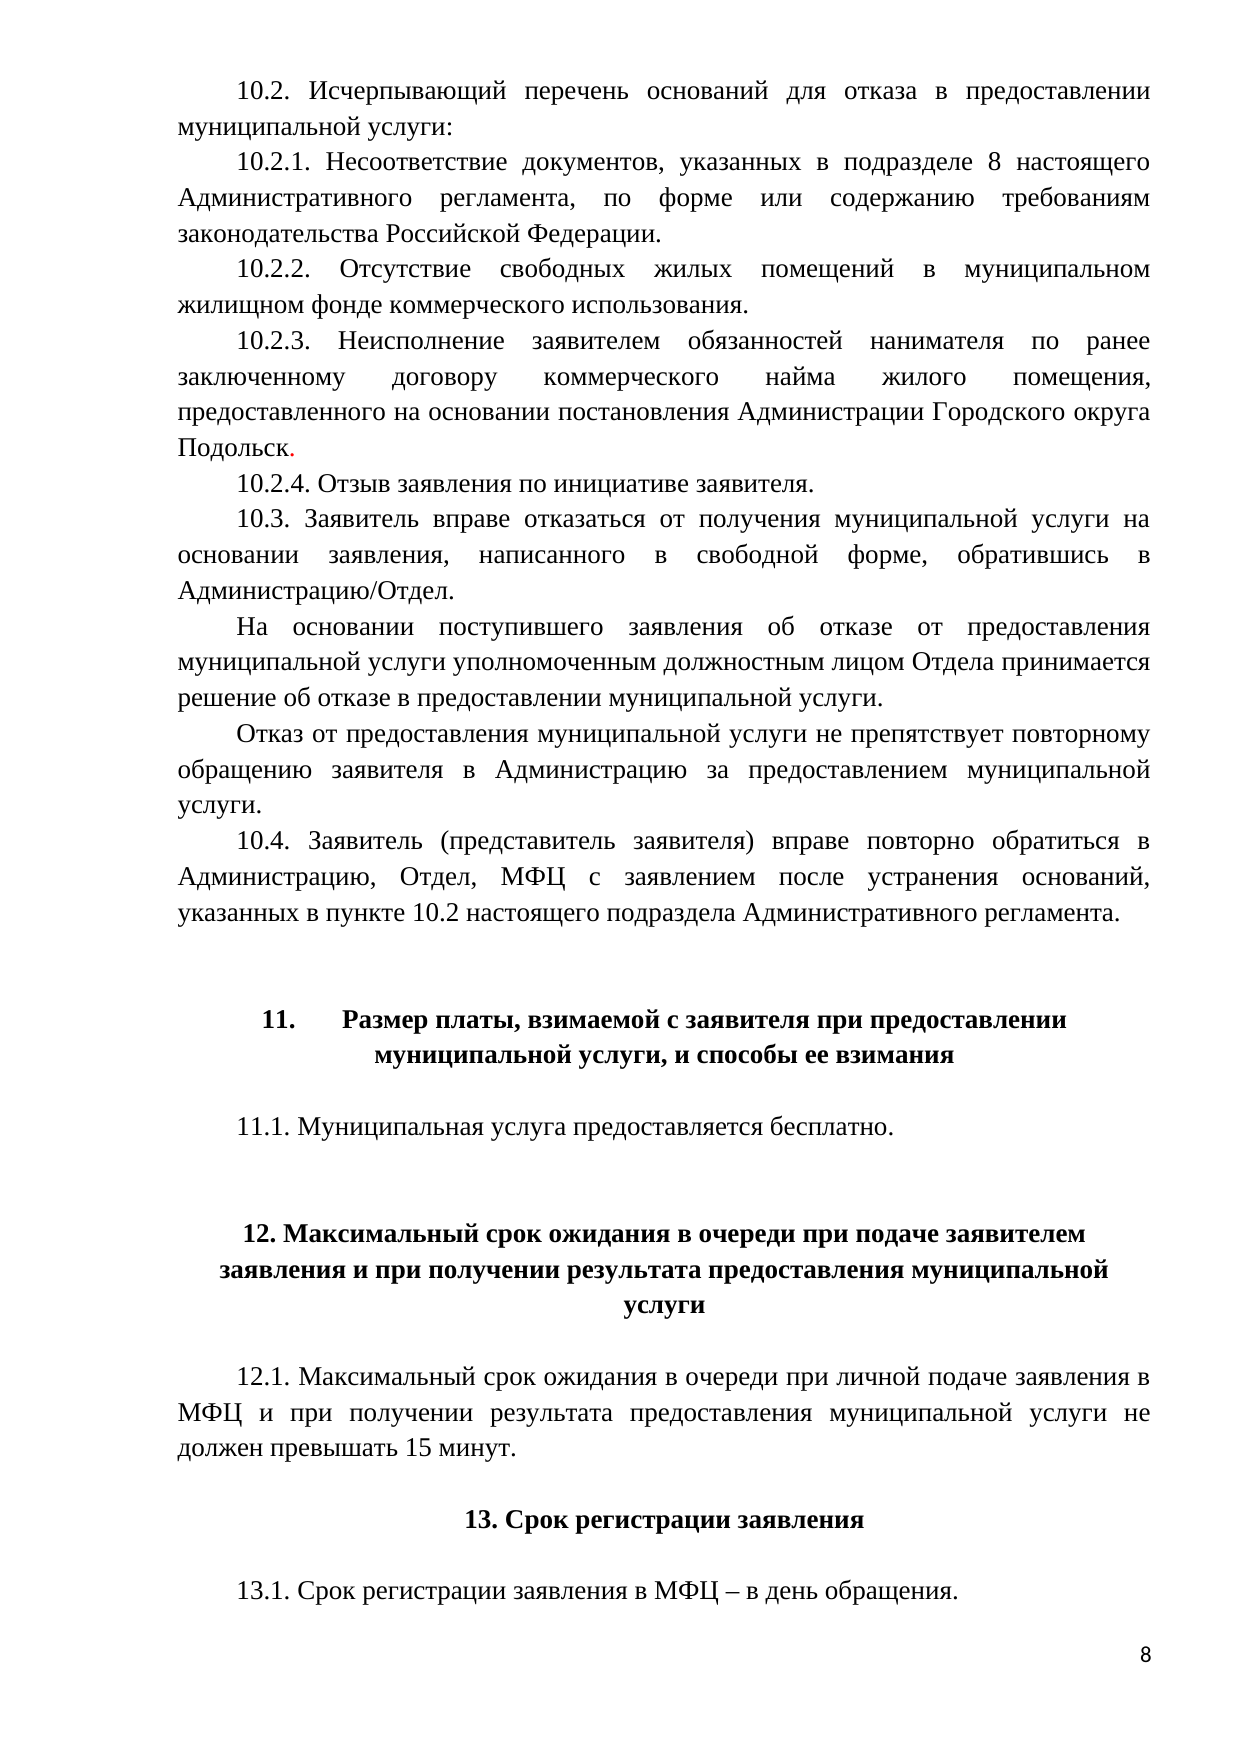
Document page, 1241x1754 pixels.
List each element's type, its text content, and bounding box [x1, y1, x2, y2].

text 10.2.2. Отсутствие свободных жилых помещений в муниципальном жилищном фонде коммерческого использования. [177, 252, 1152, 319]
text 11. Размер платы, взимаемой с заявителя при предоставлении муниципальной услуги, и способы ее взимания [177, 1003, 1152, 1070]
text 13.1. Срок регистрации заявления в МФЦ – в день обращения. [177, 1574, 1152, 1606]
text 13. Срок регистрации заявления [177, 1503, 1152, 1534]
text 10.2. Исчерпывающий перечень оснований для отказа в предоставлении муниципальной услуги: [177, 74, 1152, 141]
text 10.4. Заявитель (представитель заявителя) вправе повторно обратиться в Администрацию, Отдел, МФЦ с заявлением после устранения оснований, указанных в пункте 10.2 настоящего подраздела Административного регламента. [177, 824, 1152, 927]
text 10.2.1. Несоответствие документов, указанных в подразделе 8 настоящего Административного регламента, по форме или содержанию требованиям законодательства Российской Федерации. [177, 145, 1152, 248]
text 10.2.3. Неисполнение заявителем обязанностей нанимателя по ранее заключенному договору коммерческого найма жилого помещения, предоставленного на основании постановления Администрации Городского округа Подольск. [177, 324, 1152, 462]
text 11.1. Муниципальная услуга предоставляется бесплатно. [177, 1110, 1152, 1141]
text 12. Максимальный срок ожидания в очереди при подаче заявителем заявления и при получении результата предоставления муниципальной услуги [177, 1217, 1152, 1320]
text Отказ от предоставления муниципальной услуги не препятствует повторному обращению заявителя в Администрацию за предоставлением муниципальной услуги. [177, 717, 1152, 819]
text На основании поступившего заявления об отказе от предоставления муниципальной услуги уполномоченным должностным лицом Отдела принимается решение об отказе в предоставлении муниципальной услуги. [177, 610, 1152, 712]
text 10.2.4. Отзыв заявления по инициативе заявителя. [177, 467, 1152, 498]
text 10.3. Заявитель вправе отказаться от получения муниципальной услуги на основании заявления, написанного в свободной форме, обратившись в Администрацию/Отдел. [177, 503, 1152, 605]
text 12.1. Максимальный срок ожидания в очереди при личной подаче заявления в МФЦ и при получении результата предоставления муниципальной услуги не должен превышать 15 минут. [177, 1360, 1152, 1463]
